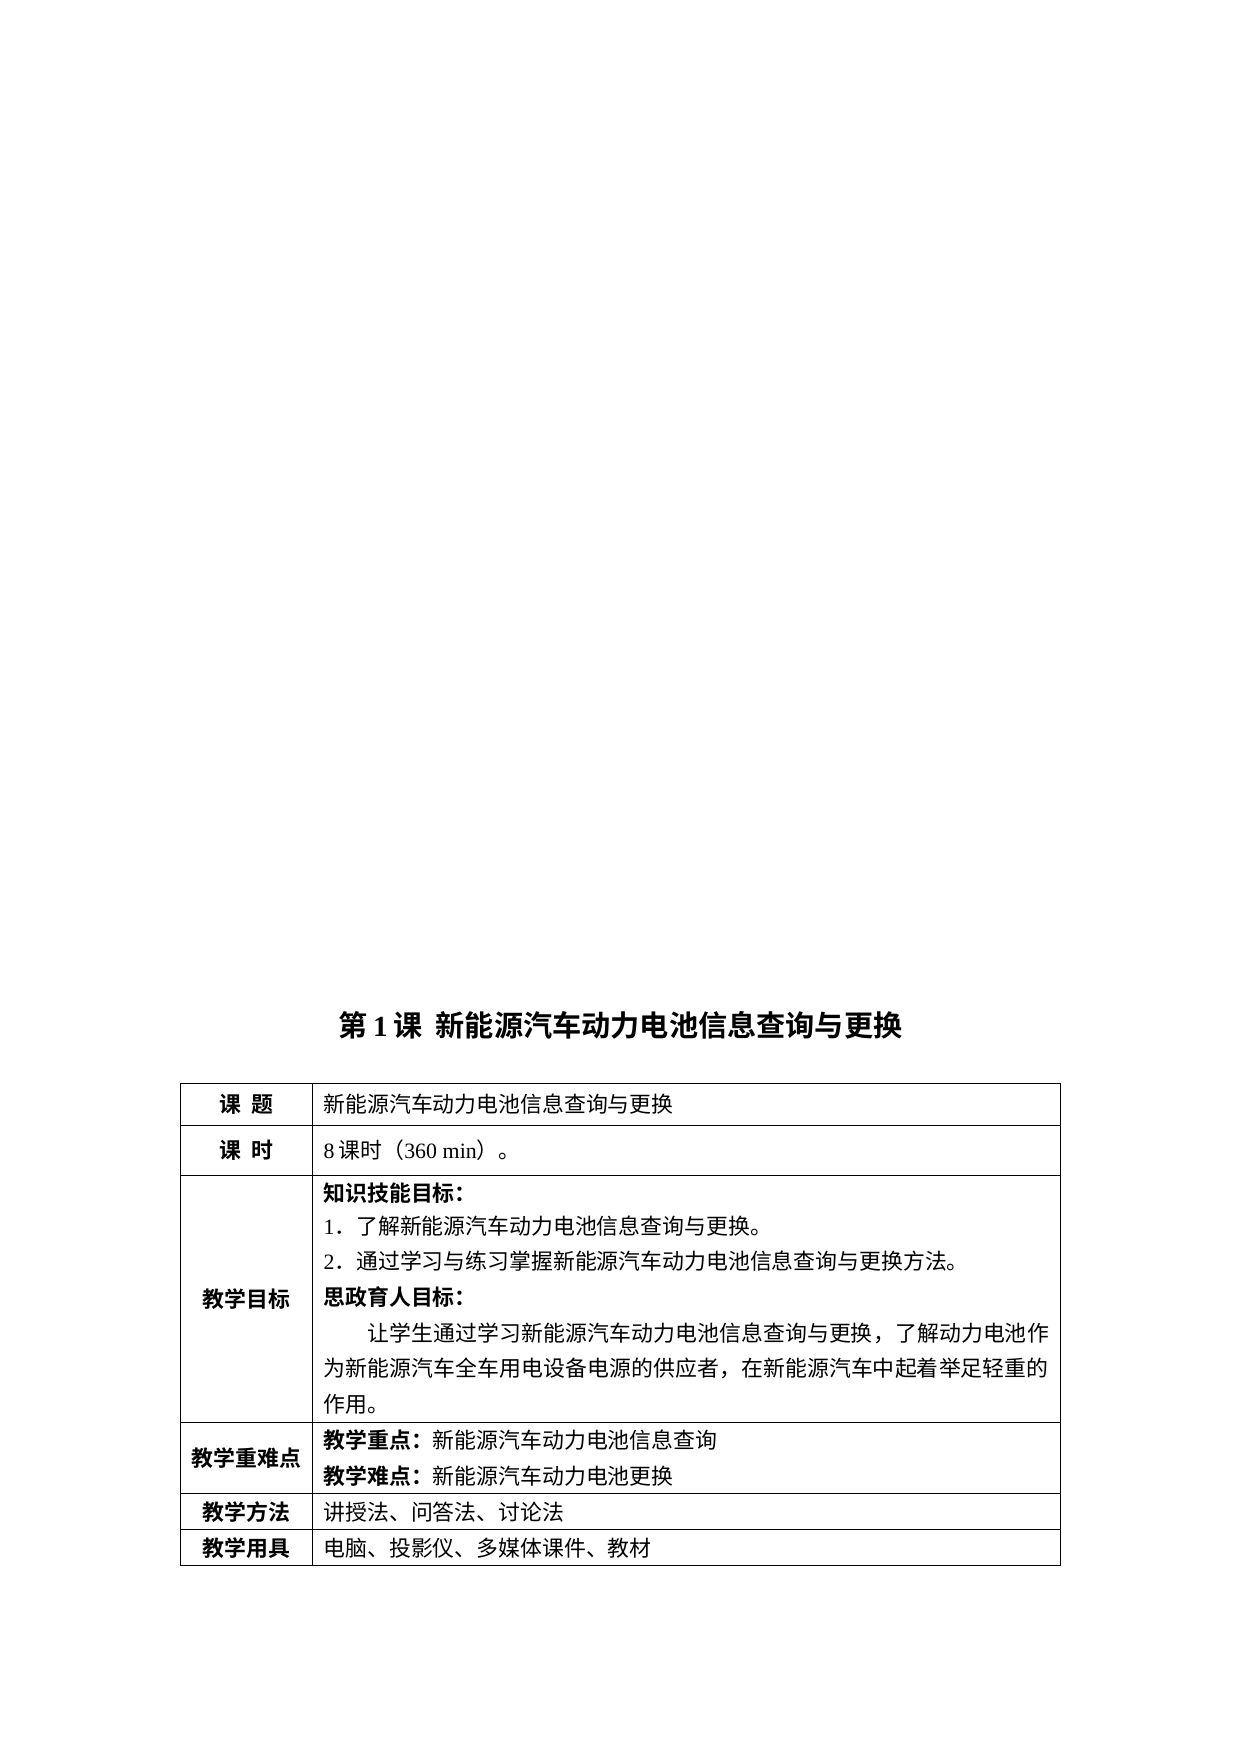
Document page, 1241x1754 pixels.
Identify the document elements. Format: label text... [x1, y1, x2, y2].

table_cell 教学重难点 [181, 1423, 312, 1493]
table_cell 教学用具 [181, 1530, 312, 1565]
table_cell 8课时（360 min）。 [313, 1126, 1060, 1175]
table_cell 电脑、投影仪、多媒体课件、教材 [313, 1530, 1060, 1565]
table_cell 讲授法、问答法、讨论法 [313, 1494, 1060, 1529]
table_cell 知识技能目标： 1．了解新能源汽车动力电池信息查询与更换。 2．通过学习与练习掌握新能源汽车动力电池信息查询与更换方法。 思政育人目标： 让学生通过学习新能源汽车动力电池信息查询与更换，了解动力电池作为新能源汽车全车用电设备电源的供应者，在新能源汽车中起着举足轻重的作用。 [313, 1176, 1060, 1422]
text 第1课 新能源汽车动力电池信息查询与更换 [187, 991, 1053, 1056]
table_cell 教学重点：新能源汽车动力电池信息查询 教学难点：新能源汽车动力电池更换 [313, 1423, 1060, 1493]
table_cell 课 时 [181, 1126, 312, 1175]
table_cell 教学目标 [181, 1176, 312, 1422]
table_cell 教学方法 [181, 1494, 312, 1529]
table_header 新能源汽车动力电池信息查询与更换 [313, 1084, 1060, 1125]
table_header 课 题 [181, 1084, 312, 1125]
